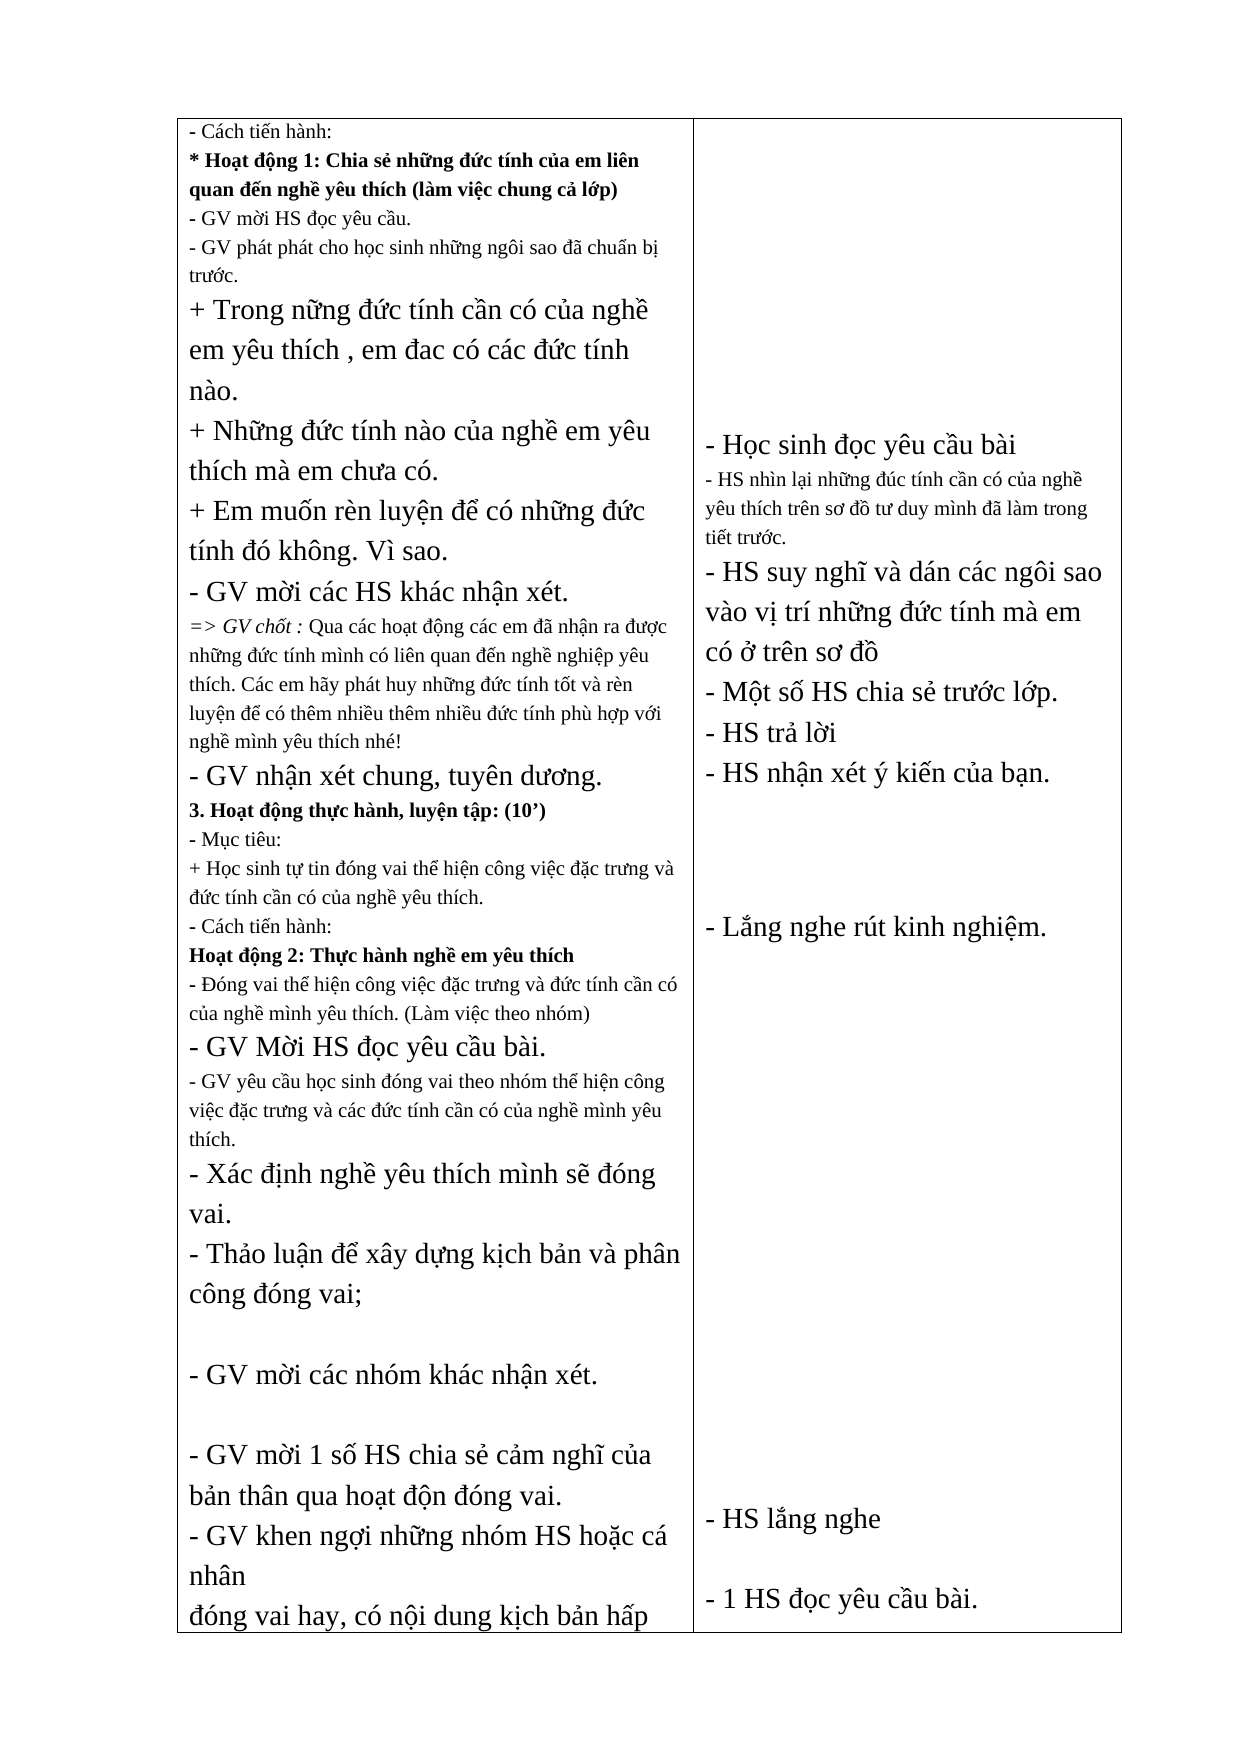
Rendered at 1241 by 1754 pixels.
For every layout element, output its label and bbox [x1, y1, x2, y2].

table_cell [178, 119, 693, 1632]
table_cell [694, 119, 1121, 1632]
